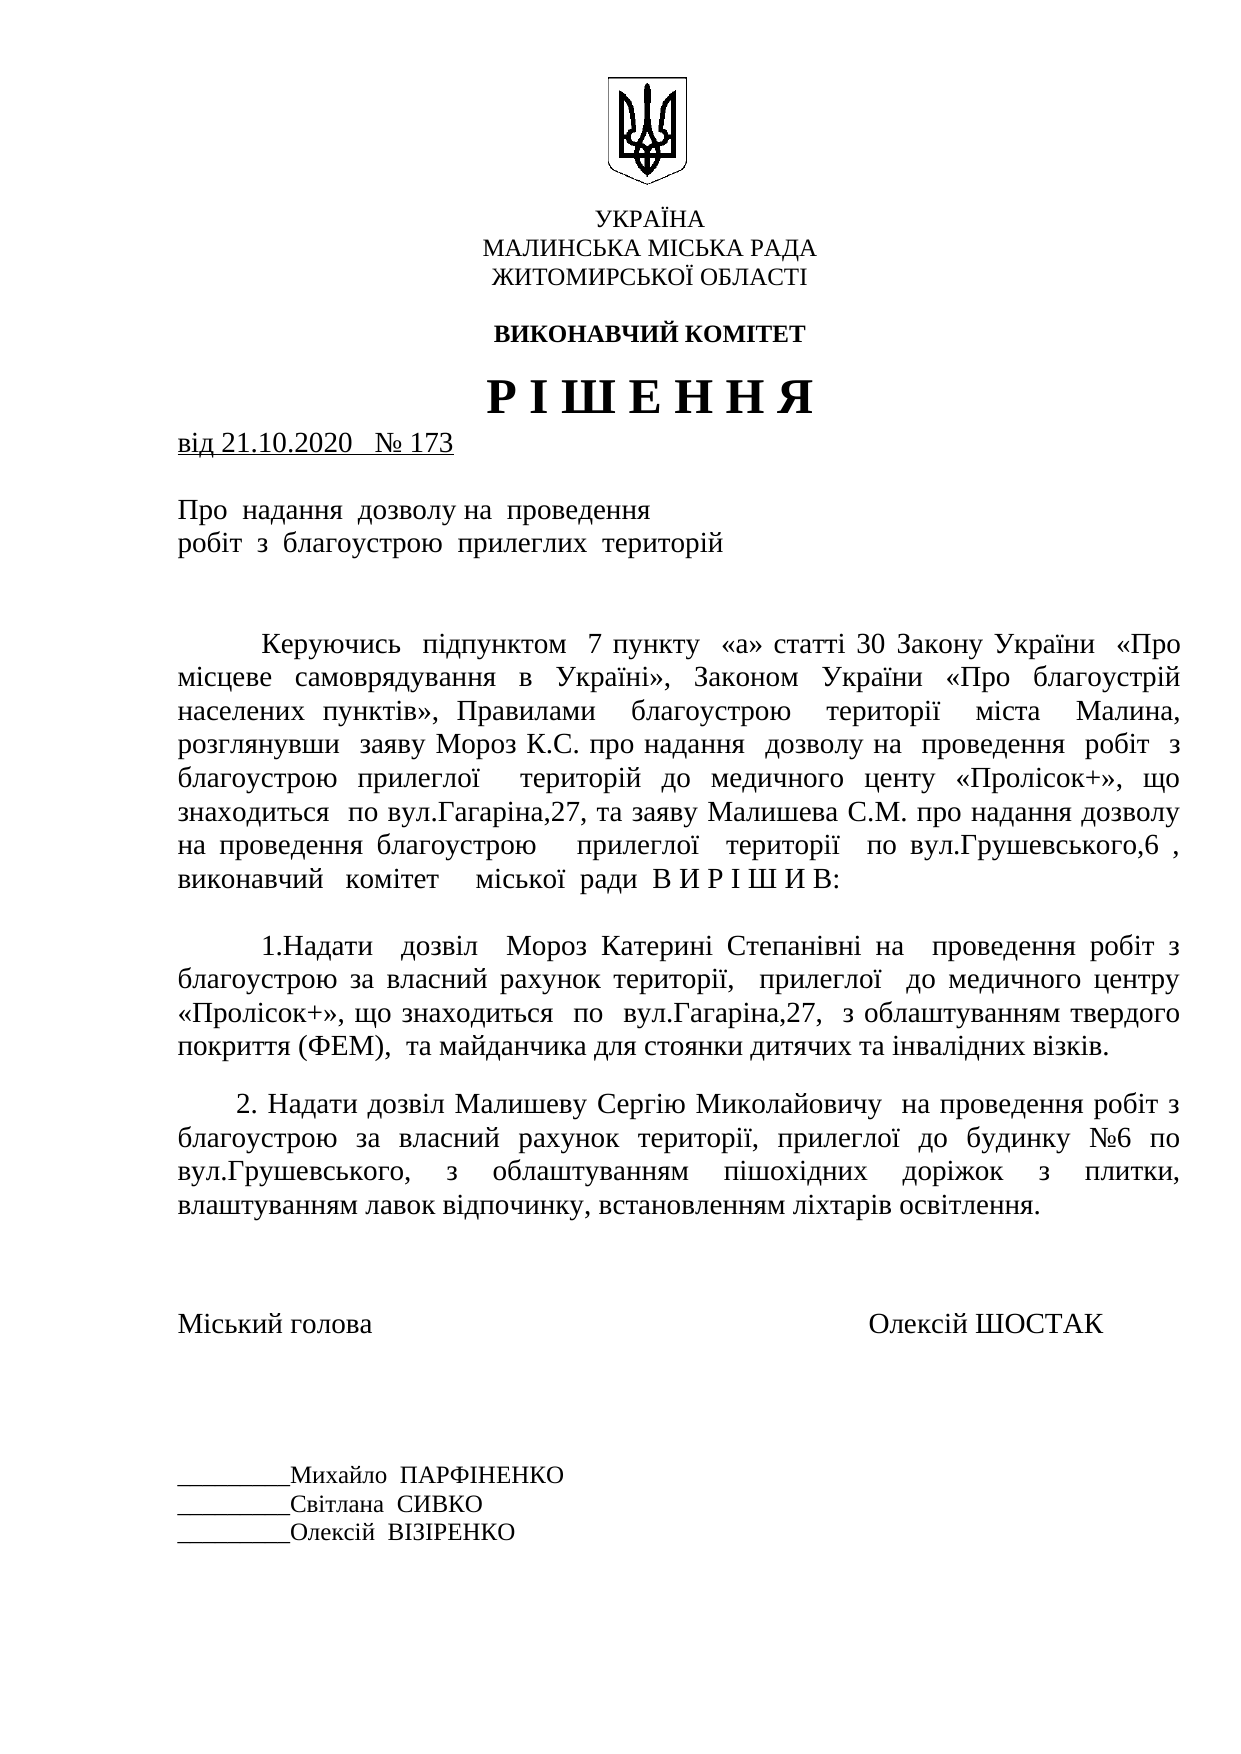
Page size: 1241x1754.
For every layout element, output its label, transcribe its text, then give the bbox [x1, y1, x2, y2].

picture [606, 76, 688, 186]
subtitle 2. Надати дозвіл Малишеву Сергію Миколайовичу на проведення робіт з благоустрою за власний рахунок території, прилеглої до будинку №6 по вул.Грушевського, з облаштуванням пішохідних доріжок з плитки, влаштуванням лавок відпочинку, встановленням ліхтарів освітлення. [177, 1086, 1181, 1220]
subtitle робіт з благоустрою прилеглих територій [177, 525, 1181, 559]
subtitle 1.Надати дозвіл Мороз Катерині Степанівні на проведення робіт з благоустрою за власний рахунок території, прилеглої до медичного центру «Пролісок+», що знаходиться по вул.Гагаріна,27, з облаштуванням твердого покриття (ФЕМ), та майданчика для стоянки дитячих та інвалідних візків. [177, 928, 1181, 1062]
text МАЛИНСЬКА МІСЬКА РАДА [118, 233, 1181, 262]
text ВИКОНАВЧИЙ КОМІТЕТ [118, 319, 1181, 348]
text УКРАЇНА [118, 204, 1181, 233]
text Міський голова Олексій ШОСТАК [177, 1307, 1181, 1340]
subtitle Керуючись підпунктом 7 пункту «а» статті 30 Закону України «Про місцеве самоврядування в Україні», Законом України «Про благоустрій населених пунктів», Правилами благоустрою території міста Малина, розглянувши заяву Мороз К.С. про надання дозволу на проведення робіт з благоустрою прилеглої територій до медичного центу «Пролісок+», що знаходиться по вул.Гагаріна,27, та заяву Малишева С.М. про надання дозволу на проведення благоустрою прилеглої території по вул.Грушевського,6 , виконавчий комітет міської ради В И Р І Ш И В: [177, 626, 1181, 894]
text _________Олексій ВІЗІРЕНКО [177, 1517, 1181, 1546]
text _________Світлана СИВКО [177, 1489, 1181, 1517]
text _________Михайло ПАРФІНЕНКО [177, 1460, 1181, 1489]
text від 21.10.2020 № 173 [177, 425, 1181, 458]
subtitle Про надання дозволу на проведення [177, 492, 1181, 525]
text Р І Ш Е Н Н Я [118, 367, 1181, 425]
text ЖИТОМИРСЬКОЇ ОБЛАСТІ [118, 262, 1181, 291]
